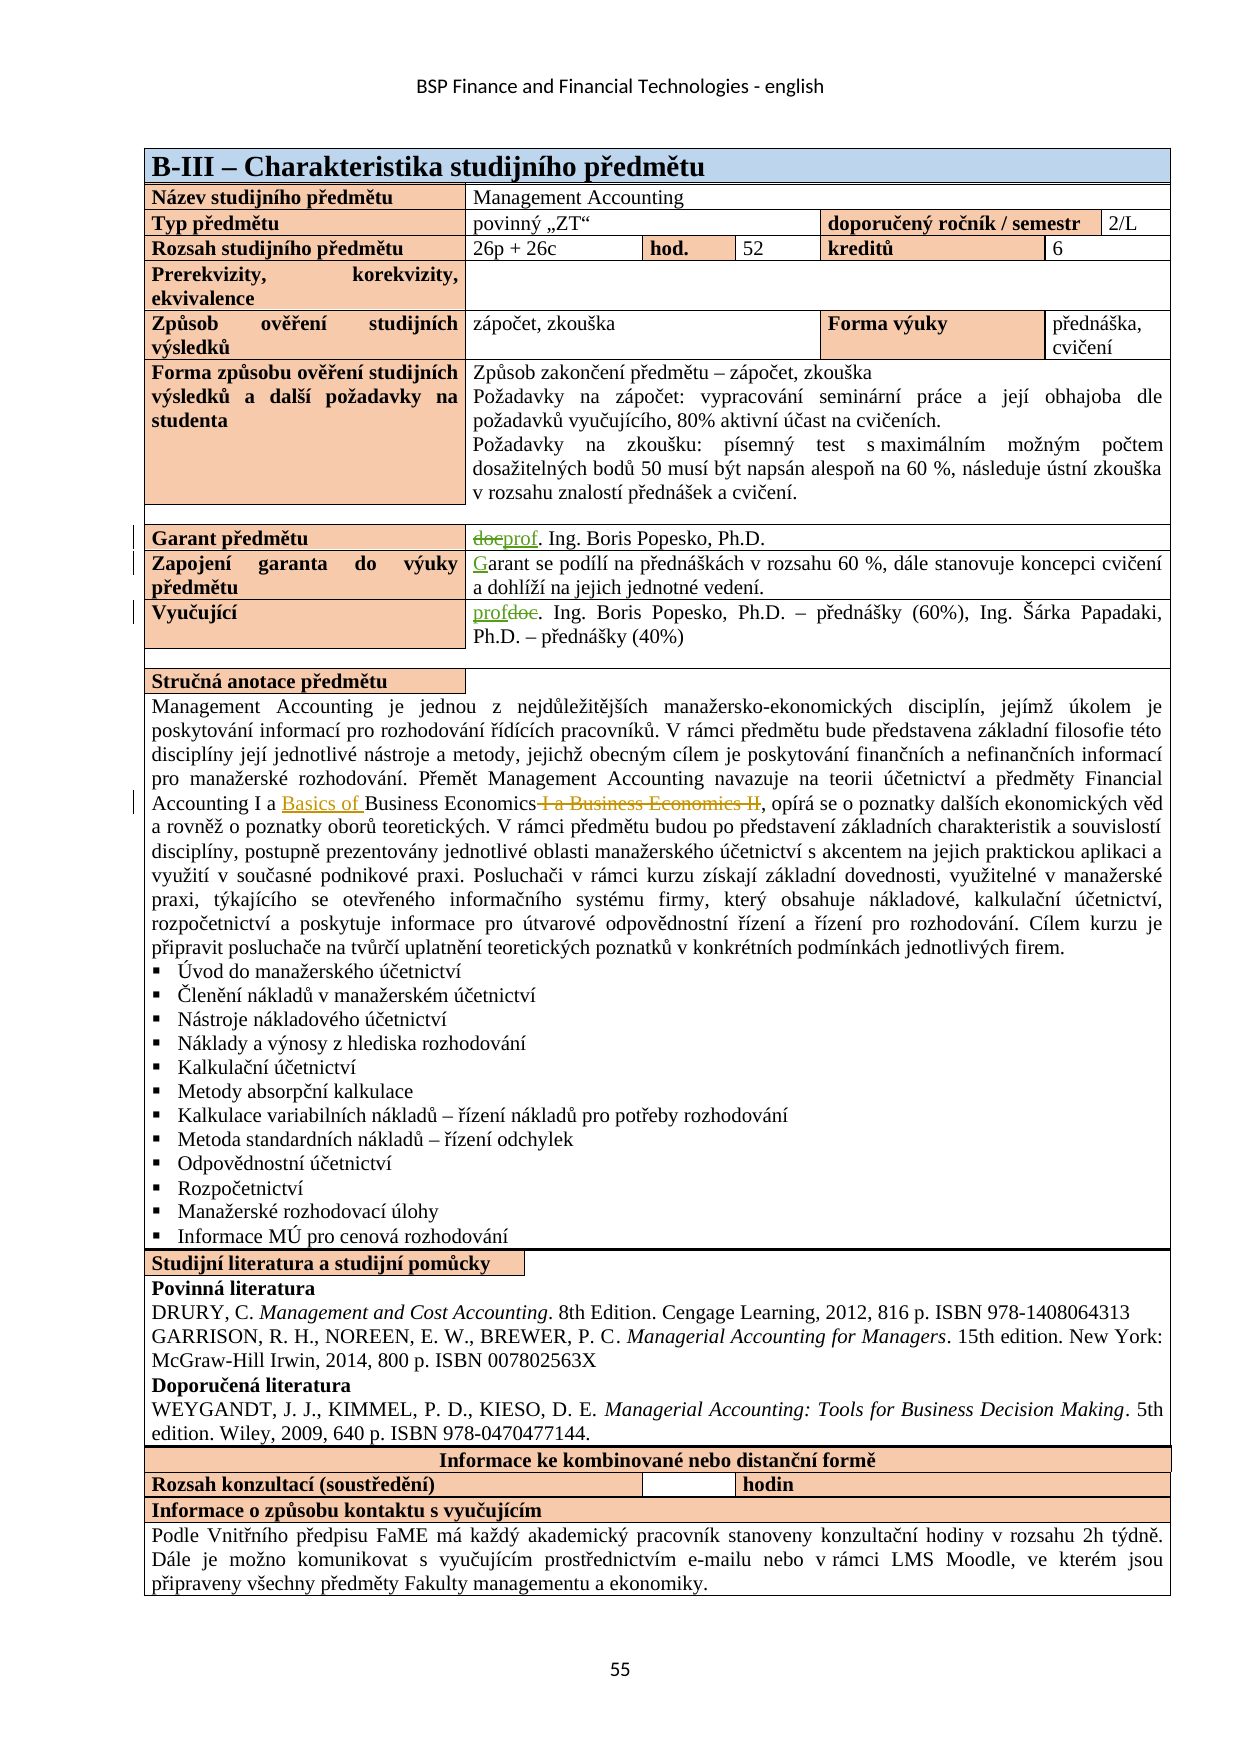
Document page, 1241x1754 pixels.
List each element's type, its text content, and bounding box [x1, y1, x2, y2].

table_header B-III – Charakteristika studijního předmětu [145, 149, 1170, 182]
table_cell [525, 1251, 1170, 1275]
table_cell Forma výuky [821, 311, 1044, 359]
table_cell [643, 1473, 735, 1496]
table_cell Forma způsobu ověření studijních výsledků a další požadavky na studenta [145, 360, 465, 504]
table_cell Podle Vnitřního předpisu FaME má každý akademický pracovník stanoveny konzultační hodiny v rozsahu 2h týdně. Dále je možno komunikovat s vyučujícím prostřednictvím e-mailu nebo v rámci LMS Moodle, ve kterém jsou připraveny všechny předměty Fakulty managementu a ekonomiky. [145, 1523, 1170, 1595]
table_cell 2/L [1102, 210, 1170, 235]
table_cell Studijní literatura a studijní pomůcky [145, 1251, 524, 1275]
table_cell hodin [736, 1473, 1170, 1496]
table_cell Informace ke kombinované nebo distanční formě [145, 1448, 1171, 1472]
table_cell . Ing. Boris Popesko, Ph.D. – přednášky (60%), Ing. Šárka Papadaki, Ph.D. – přednášky (40%) [466, 600, 1170, 648]
table_cell Způsob ověření studijních výsledků [145, 311, 465, 359]
table_cell Management Accounting [466, 185, 1170, 209]
table_cell . Ing. Boris Popesko, Ph.D. [466, 525, 1170, 549]
table_cell Rozsah konzultací (soustředění) [145, 1473, 642, 1496]
table_cell Název studijního předmětu [145, 185, 465, 209]
table_cell arant se podílí na přednáškách v rozsahu 60 %, dále stanovuje koncepci cvičení a dohlíží na jejich jednotné vedení. [466, 551, 1170, 599]
table_cell Stručná anotace předmětu [145, 669, 465, 693]
table_cell Management Accounting je jednou z nejdůležitějších manažersko-ekonomických disciplín, jejímž úkolem je poskytování informací pro rozhodování řídících pracovníků. V rámci předmětu bude představena základní filosofie této disciplíny její jednotlivé nástroje a metody, jejichž obecným cílem je poskytování finančních a nefinančních informací pro manažerské rozhodování. Přemět Management Accounting navazuje na teorii účetnictví a předměty Financial Accounting I a Business Economics, opírá se o poznatky dalších ekonomických věd a rovněž o poznatky oborů teoretických. V rámci předmětu budou po představení základních charakteristik a souvislostí disciplíny, postupně prezentovány jednotlivé oblasti manažerského účetnictví s akcentem na jejich praktickou aplikaci a využití v současné podnikové praxi. Posluchači v rámci kurzu získají základní dovednosti, využitelné v manažerské praxi, týkajícího se otevřeného informačního systému firmy, který obsahuje nákladové, kalkulační účetnictví, rozpočetnictví a poskytuje informace pro útvarové odpovědnostní řízení a řízení pro rozhodování. Cílem kurzu je připravit posluchače na tvůrčí uplatnění teoretických poznatků v konkrétních podmínkách jednotlivých firem. Úvod do manažerského účetnictví Členění nákladů v manažerském účetnictví Nástroje nákladového účetnictví Náklady a výnosy z hlediska rozhodování Kalkulační účetnictví Metody absorpční kalkulace Kalkulace variabilních nákladů – řízení nákladů pro potřeby rozhodování Metoda standardních nákladů – řízení odchylek Odpovědnostní účetnictví Rozpočetnictví Manažerské rozhodovací úlohy Informace MÚ pro cenová rozhodování [145, 693, 1170, 1248]
table_cell Povinná literatura DRURY, C. Management and Cost Accounting. 8th Edition. Cengage Learning, 2012, 816 p. ISBN 978-1408064313 Garrison, R. H., Noreen, E. W., Brewer, P. C. Managerial Accounting for Managers. 15th edition. New York: McGraw-Hill Irwin, 2014, 800 p. ISBN 007802563X Doporučená literatura Weygandt, J. J., Kimmel, P. D., Kieso, D. E. Managerial Accounting: Tools for Business Decision Making. 5th edition. Wiley, 2009, 640 p. ISBN 978-0470477144. [145, 1275, 1170, 1445]
table_cell hod. [643, 236, 735, 260]
table_cell Vyučující [145, 600, 465, 648]
table_cell 6 [1046, 236, 1170, 260]
table_cell 52 [736, 236, 820, 260]
table_cell Informace o způsobu kontaktu s vyučujícím [145, 1498, 1170, 1522]
table_cell [466, 261, 1170, 309]
table_cell [145, 504, 1170, 524]
table_cell [145, 648, 1170, 668]
table_cell povinný „ZT“ [466, 210, 820, 235]
table_cell přednáška, cvičení [1046, 311, 1170, 359]
table_cell Typ předmětu [145, 210, 465, 235]
table_cell kreditů [821, 236, 1044, 260]
table_cell 26p + 26c [466, 236, 642, 260]
table_cell Prerekvizity, korekvizity, ekvivalence [145, 261, 465, 309]
table_cell Způsob zakončení předmětu – zápočet, zkouška Požadavky na zápočet: vypracování seminární práce a její obhajoba dle požadavků vyučujícího, 80% aktivní účast na cvičeních. Požadavky na zkoušku: písemný test s maximálním možným počtem dosažitelných bodů 50 musí být napsán alespoň na 60 %, následuje ústní zkouška v rozsahu znalostí přednášek a cvičení. [466, 360, 1170, 504]
table_cell Garant předmětu [145, 525, 465, 549]
table_cell zápočet, zkouška [466, 311, 820, 359]
table_cell Rozsah studijního předmětu [145, 236, 465, 260]
table_cell Zapojení garanta do výuky předmětu [145, 551, 465, 599]
table_cell [466, 669, 1170, 693]
table_cell doporučený ročník / semestr [821, 210, 1101, 235]
